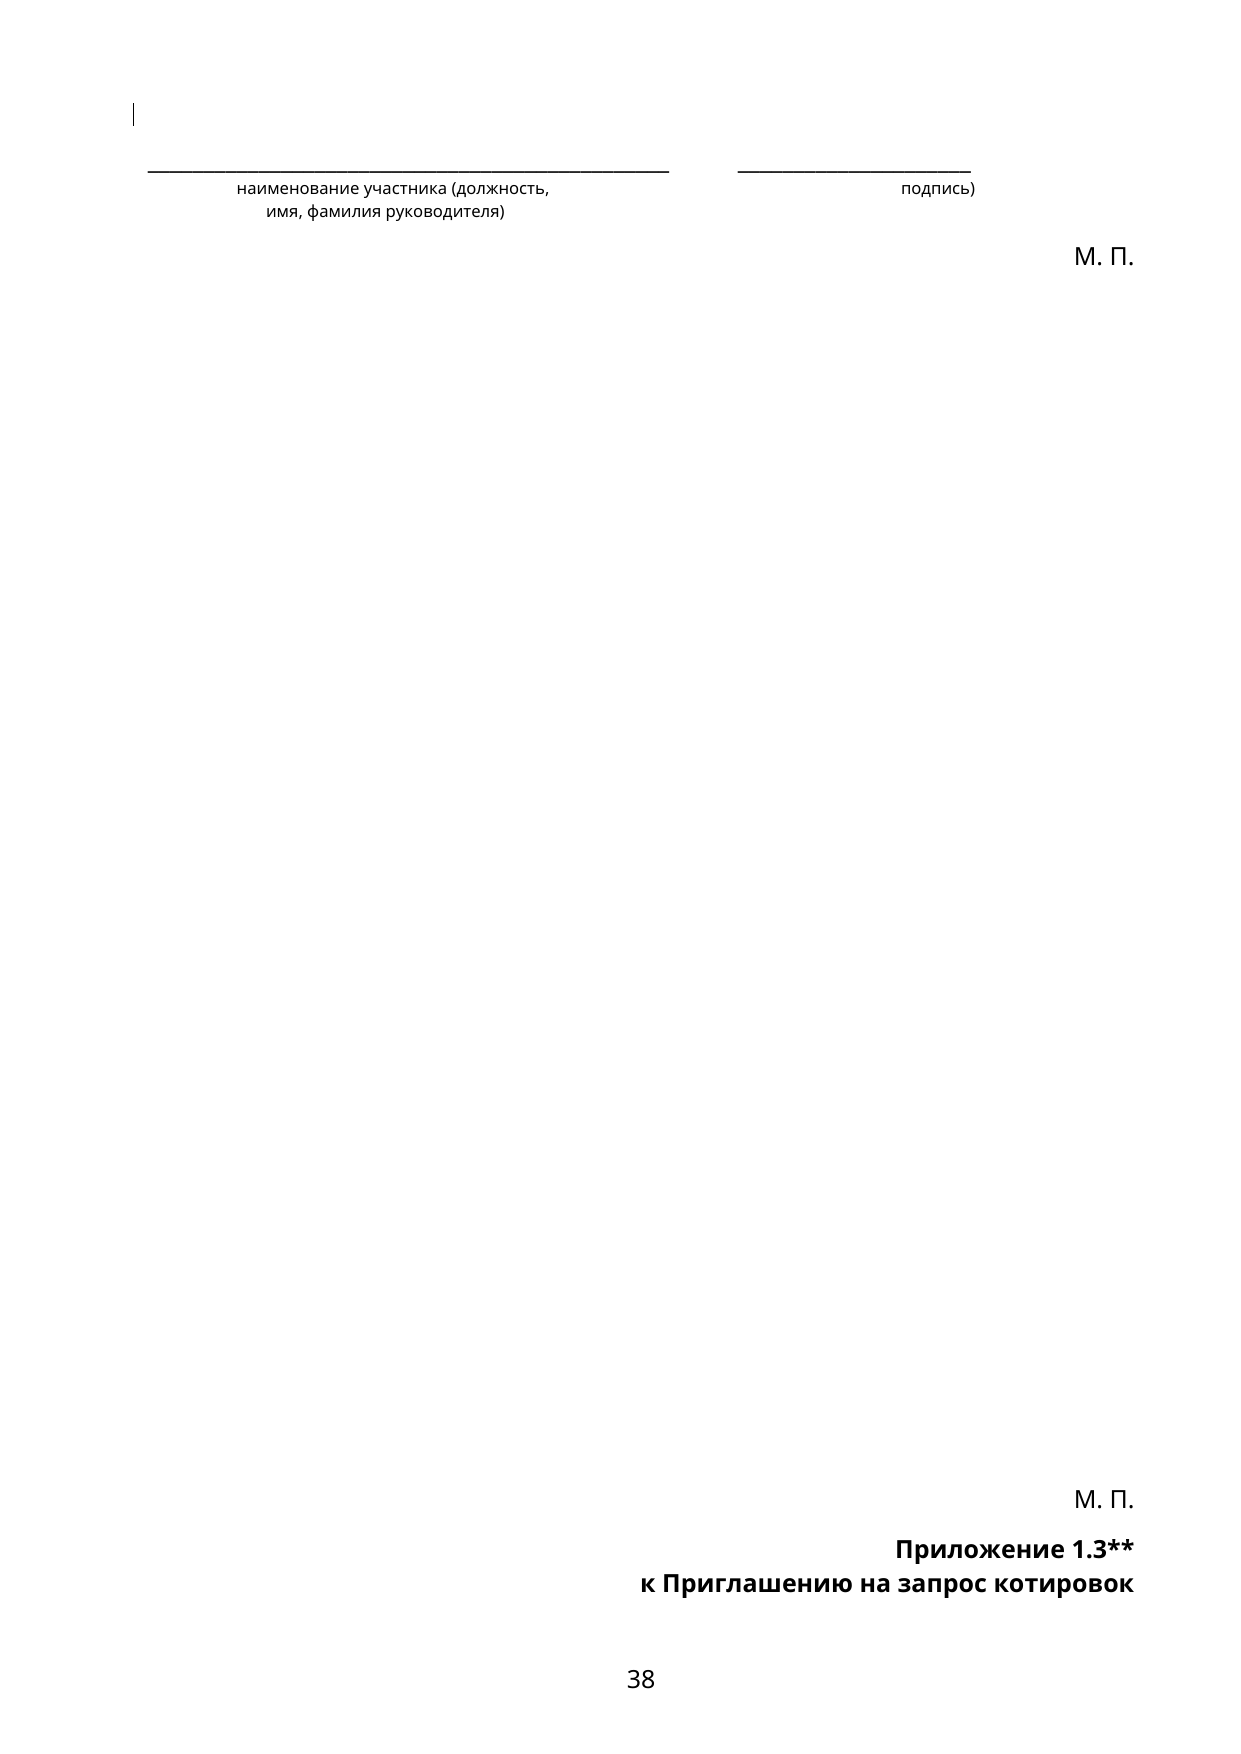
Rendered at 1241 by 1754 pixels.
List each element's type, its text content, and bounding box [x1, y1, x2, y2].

text наименование участника (должность, подпись) [236, 177, 1134, 199]
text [148, 1566, 1134, 1600]
text М. П. [148, 1481, 1134, 1515]
text Приложение 1.3** [148, 1532, 1134, 1566]
text имя, фамилия руководителя) [266, 199, 1134, 222]
text _______________________________________________ _____________________ [148, 143, 1134, 177]
text М. П. [148, 239, 1134, 273]
